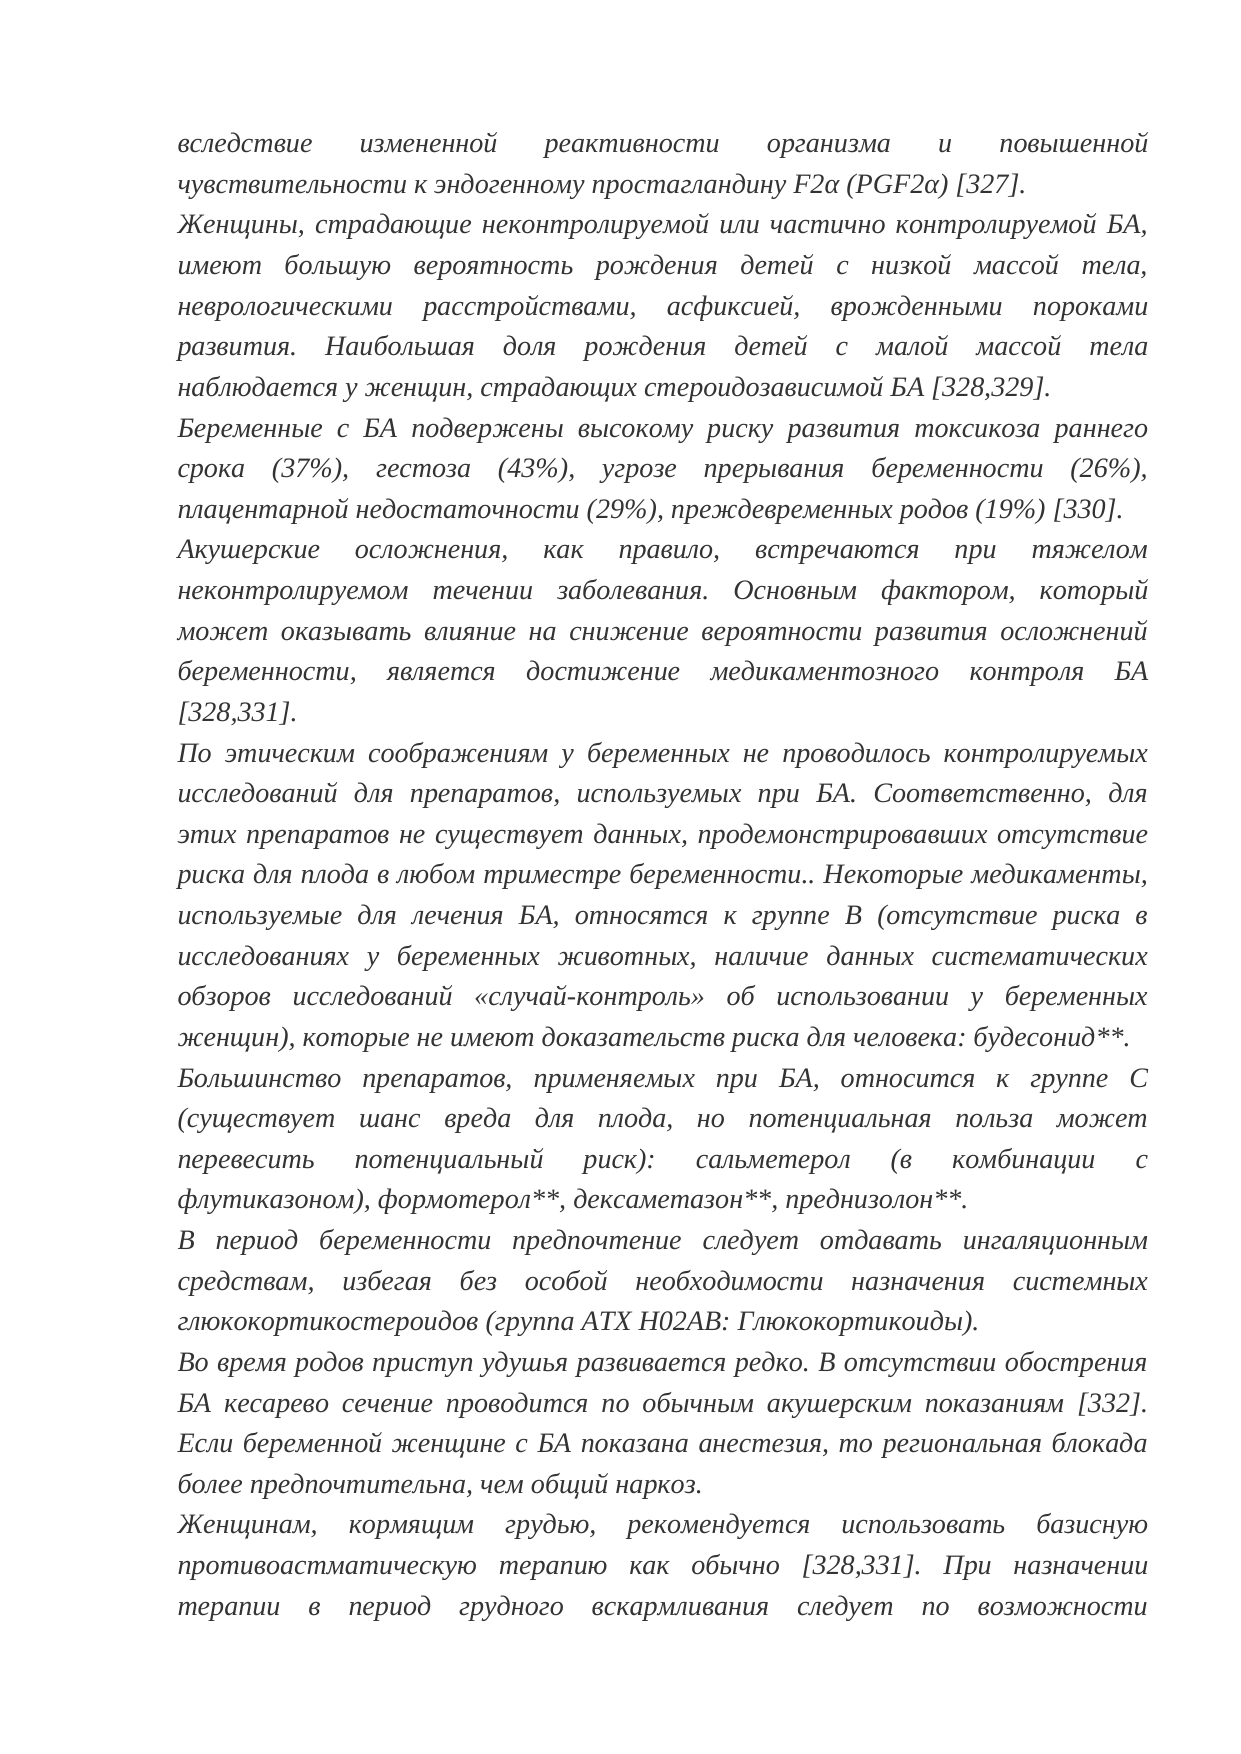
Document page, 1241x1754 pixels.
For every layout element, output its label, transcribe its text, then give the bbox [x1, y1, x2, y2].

text Беременные с БА подвержены высокому риску развития токсикоза раннего срока (37%), гестоза (43%), угрозе прерывания беременности (26%), плацентарной недостаточности (29%), преждевременных родов (19%) [330]. [177, 402, 1152, 524]
text Большинство препаратов, применяемых при БА, относится к группе С (существует шанс вреда для плода, но потенциальная польза может перевесить потенциальный риск): сальметерол (в комбинации с флутиказоном), формотерол**, дексаметазон**, преднизолон**. [177, 1052, 1152, 1215]
text Акушерские осложнения, как правило, встречаются при тяжелом неконтролируемом течении заболевания. Основным фактором, который может оказывать влияние на снижение вероятности развития осложнений беременности, является достижение медикаментозного контроля БА [328,331]. [177, 524, 1152, 727]
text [177, 1499, 1152, 1621]
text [177, 118, 1152, 199]
text В период беременности предпочтение следует отдавать ингаляционным средствам, избегая без особой необходимости назначения системных глюкокортикостероидов (группа АТХ H02AB: Глюкокортикоиды). [177, 1215, 1152, 1337]
text Женщины, страдающие неконтролируемой или частично контролируемой БА, имеют большую вероятность рождения детей с низкой массой тела, неврологическими расстройствами, асфиксией, врожденными пороками развития. Наибольшая доля рождения детей с малой массой тела наблюдается у женщин, страдающих стероидозависимой БА [328,329]. [177, 199, 1152, 402]
text Во время родов приступ удушья развивается редко. В отсутствии обострения БА кесарево сечение проводится по обычным акушерским показаниям [332]. Если беременной женщине с БА показана анестезия, то региональная блокада более предпочтительна, чем общий наркоз. [177, 1337, 1152, 1499]
text По этическим соображениям у беременных не проводилось контролируемых исследований для препаратов, используемых при БА. Соответственно, для этих препаратов не существует данных, продемонстрировавших отсутствие риска для плода в любом триместре беременности.. Некоторые медикаменты, используемые для лечения БА, относятся к группе В (отсутствие риска в исследованиях у беременных животных, наличие данных систематических обзоров исследований «случай-контроль» об использовании у беременных женщин), которые не имеют доказательств риска для человека: будесонид**. [177, 727, 1152, 1052]
